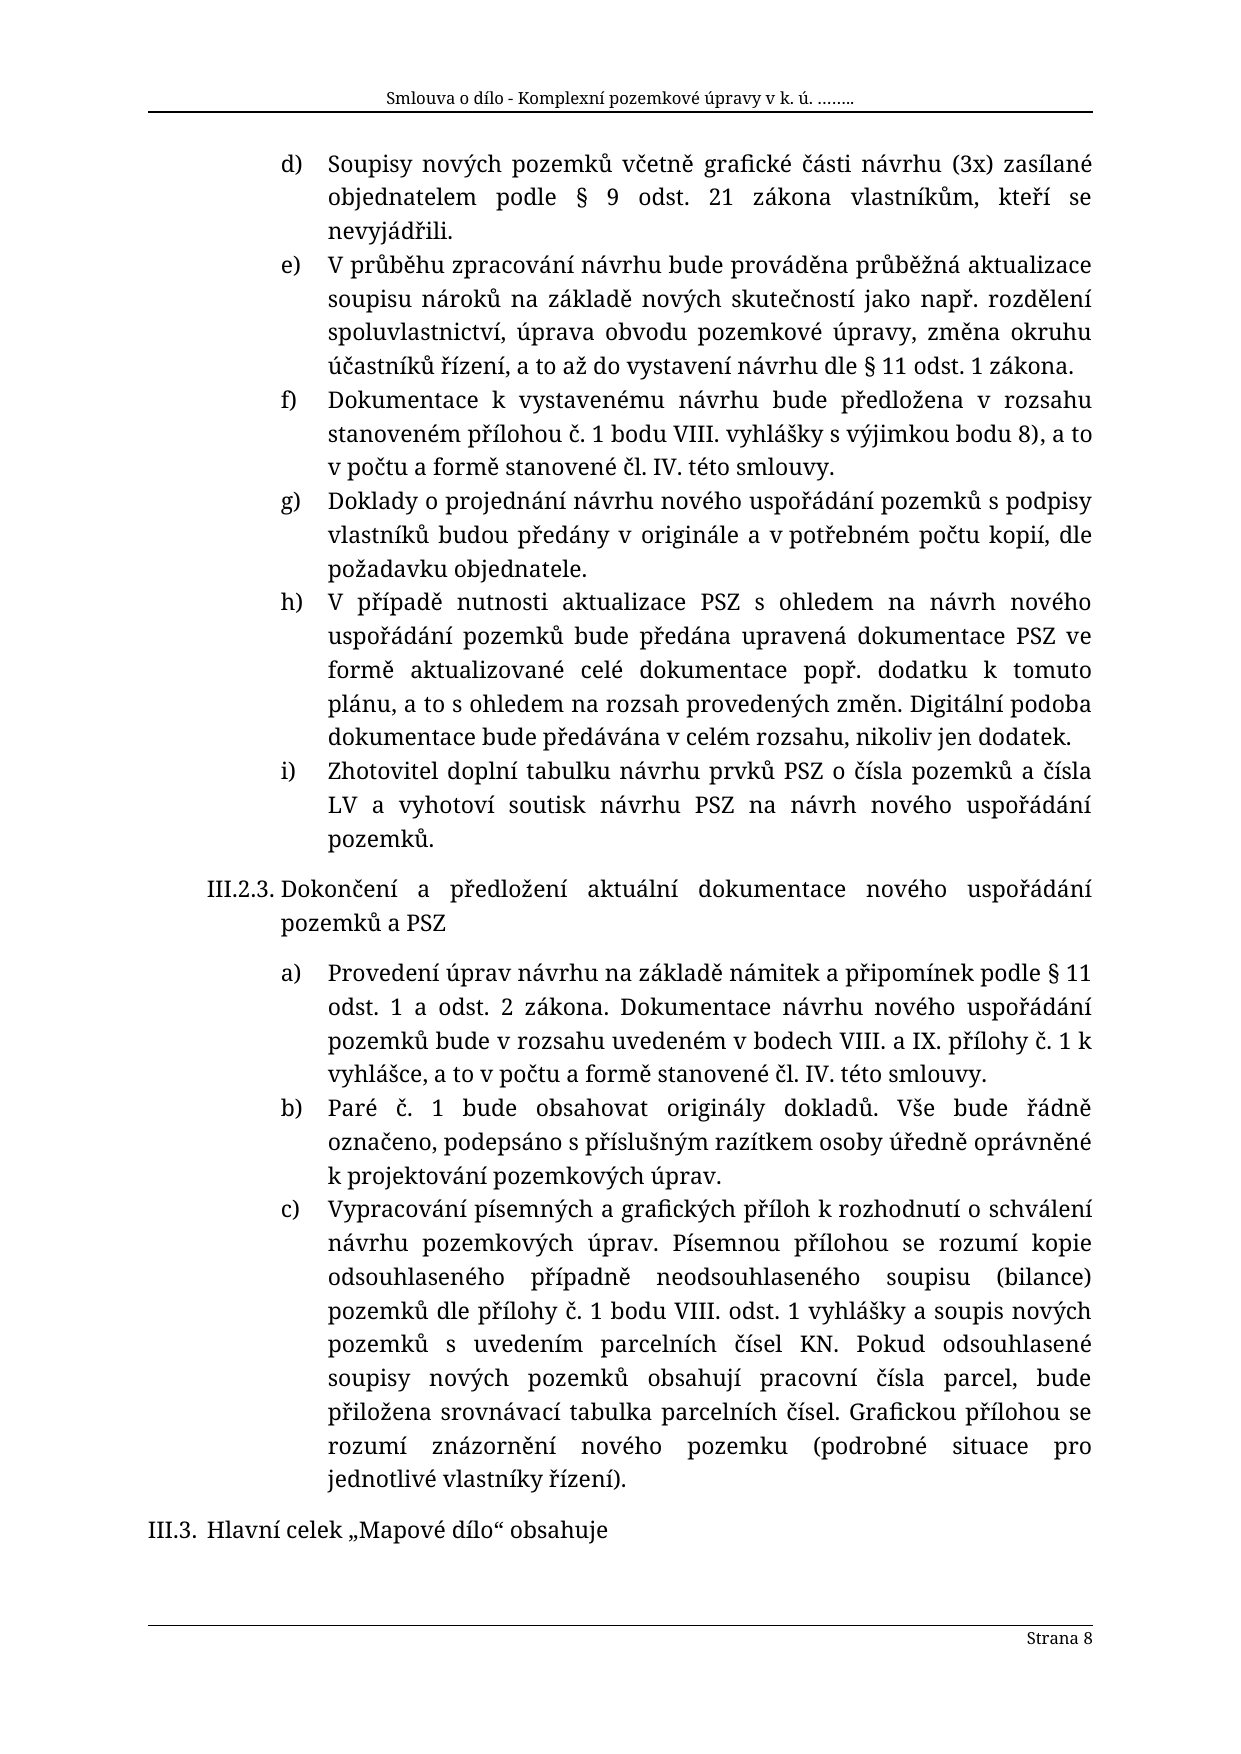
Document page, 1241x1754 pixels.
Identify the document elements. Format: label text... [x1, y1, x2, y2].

text V případě nutnosti aktualizace PSZ s ohledem na návrh nového uspořádání pozemků bude předána upravená dokumentace PSZ ve formě aktualizované celé dokumentace popř. dodatku k tomuto plánu, a to s ohledem na rozsah provedených změn. Digitální podoba dokumentace bude předávána v celém rozsahu, nikoliv jen dodatek. [281, 586, 1093, 753]
list Hlavní celek „Mapové dílo“ obsahuje [148, 1514, 1093, 1545]
text V průběhu zpracování návrhu bude prováděna průběžná aktualizace soupisu nároků na základě nových skutečností jako např. rozdělení spoluvlastnictví, úprava obvodu pozemkové úpravy, změna okruhu účastníků řízení, a to až do vystavení návrhu dle § 11 odst. 1 zákona. [281, 249, 1093, 381]
text Zhotovitel doplní tabulku návrhu prvků PSZ o čísla pozemků a čísla LV a vyhotoví soutisk návrhu PSZ na návrh nového uspořádání pozemků. [281, 755, 1093, 854]
text Dokumentace k vystavenému návrhu bude předložena v rozsahu stanoveném přílohou č. 1 bodu VIII. vyhlášky s výjimkou bodu 8), a to v počtu a formě stanovené čl. IV. této smlouvy. [281, 384, 1093, 483]
text Provedení úprav návrhu na základě námitek a připomínek podle § 11 odst. 1 a odst. 2 zákona. Dokumentace návrhu nového uspořádání pozemků bude v rozsahu uvedeném v bodech VIII. a IX. přílohy č. 1 k vyhlášce, a to v počtu a formě stanovené čl. IV. této smlouvy. [281, 957, 1093, 1090]
text Doklady o projednání návrhu nového uspořádání pozemků s podpisy vlastníků budou předány v originále a v potřebném počtu kopií, dle požadavku objednatele. [281, 485, 1093, 584]
text Dokončení a předložení aktuální dokumentace nového uspořádání pozemků a PSZ [207, 873, 1093, 938]
text Soupisy nových pozemků včetně grafické části návrhu (3x) zasílané objednatelem podle § 9 odst. 21 zákona vlastníkům, kteří se nevyjádřili. [281, 148, 1093, 246]
text Vypracování písemných a grafických příloh k rozhodnutí o schválení návrhu pozemkových úprav. Písemnou přílohou se rozumí kopie odsouhlaseného případně neodsouhlaseného soupisu (bilance) pozemků dle přílohy č. 1 bodu VIII. odst. 1 vyhlášky a soupis nových pozemků s uvedením parcelních čísel KN. Pokud odsouhlasené soupisy nových pozemků obsahují pracovní čísla parcel, bude přiložena srovnávací tabulka parcelních čísel. Grafickou přílohou se rozumí znázornění nového pozemku (podrobné situace pro jednotlivé vlastníky řízení). [281, 1193, 1093, 1495]
text Paré č. 1 bude obsahovat originály dokladů. Vše bude řádně označeno, podepsáno s příslušným razítkem osoby úředně oprávněné k projektování pozemkových úprav. [281, 1092, 1093, 1191]
